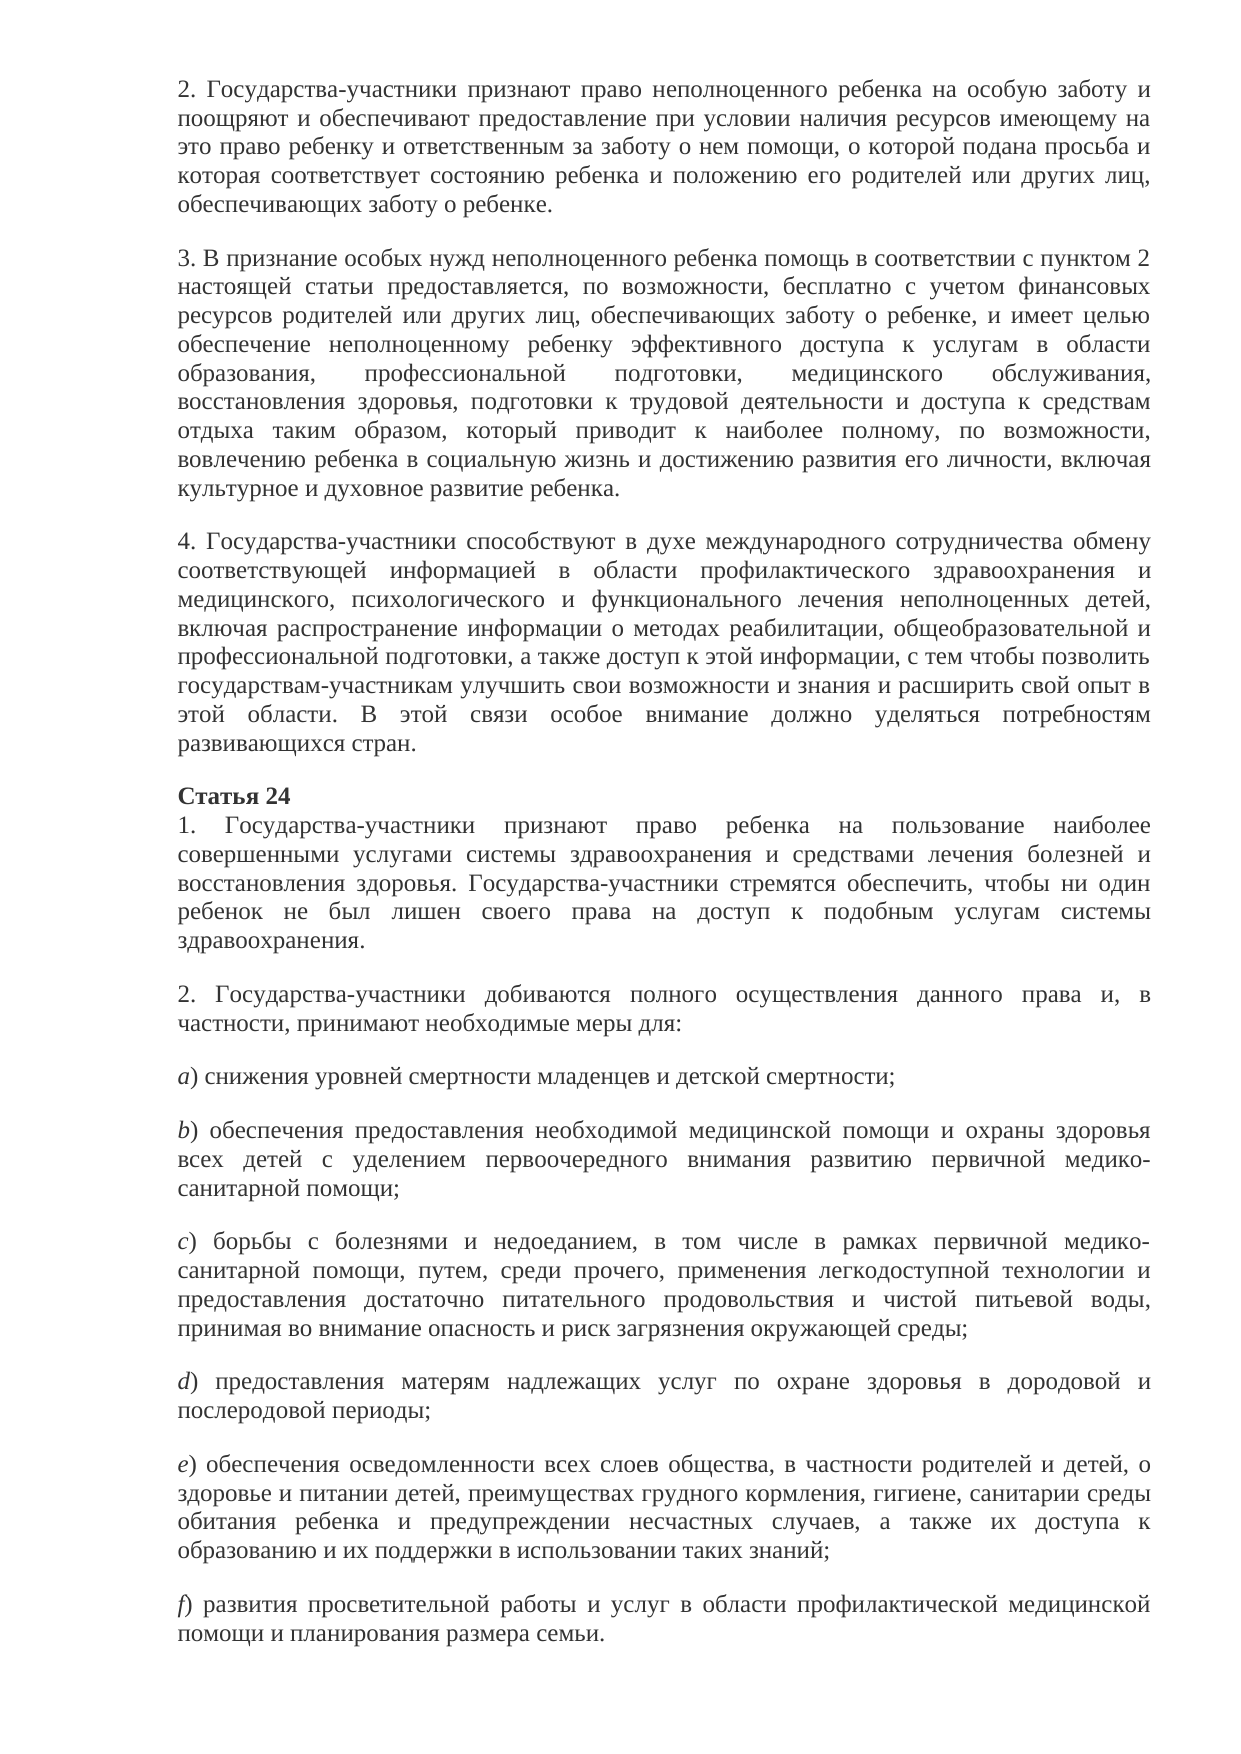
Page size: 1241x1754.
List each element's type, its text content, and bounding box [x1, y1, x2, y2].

text 2. Государства-участники добиваются полного осуществления данного права и, в частности, принимают необходимые меры для: [177, 979, 1152, 1036]
text d) предоставления матерям надлежащих услуг по охране здоровья в дородовой и послеродовой периоды; [177, 1366, 1152, 1424]
text 1. Государства-участники признают право ребенка на пользование наиболее совершенными услугами системы здравоохранения и средствами лечения болезней и восстановления здоровья. Государства-участники стремятся обеспечить, чтобы ни один ребенок не был лишен своего права на доступ к подобным услугам системы здравоохранения. [177, 810, 1152, 954]
text e) обеспечения осведомленности всех слоев общества, в частности родителей и детей, о здоровье и питании детей, преимуществах грудного кормления, гигиене, санитарии среды обитания ребенка и предупреждении несчастных случаев, а также их доступа к образованию и их поддержки в использовании таких знаний; [177, 1449, 1152, 1564]
text c) борьбы с болезнями и недоеданием, в том числе в рамках первичной медико-санитарной помощи, путем, среди прочего, применения легкодоступной технологии и предоставления достаточно питательного продовольствия и чистой питьевой воды, принимая во внимание опасность и риск загрязнения окружающей среды; [177, 1226, 1152, 1341]
text Статья 24 [177, 781, 1152, 810]
text 3. В признание особых нужд неполноценного ребенка помощь в соответствии с пунктом 2 настоящей статьи предоставляется, по возможности, бесплатно с учетом финансовых ресурсов родителей или других лиц, обеспечивающих заботу о ребенке, и имеет целью обеспечение неполноценному ребенку эффективного доступа к услугам в области образования, профессиональной подготовки, медицинского обслуживания, восстановления здоровья, подготовки к трудовой деятельности и доступа к средствам отдыха таким образом, который приводит к наиболее полному, по возможности, вовлечению ребенка в социальную жизнь и достижению развития его личности, включая культурное и духовное развитие ребенка. [177, 243, 1152, 501]
text f) развития просветительной работы и услуг в области профилактической медицинской помощи и планирования размера семьи. [177, 1589, 1152, 1646]
text a) снижения уровней смертности младенцев и детской смертности; [177, 1061, 1152, 1090]
text 4. Государства-участники способствуют в духе международного сотрудничества обмену соответствующей информацией в области профилактического здравоохранения и медицинского, психологического и функционального лечения неполноценных детей, включая распространение информации о методах реабилитации, общеобразовательной и профессиональной подготовки, а также доступ к этой информации, с тем чтобы позволить государствам-участникам улучшить свои возможности и знания и расширить свой опыт в этой области. В этой связи особое внимание должно уделяться потребностям развивающихся стран. [177, 526, 1152, 756]
text b) обеспечения предоставления необходимой медицинской помощи и охраны здоровья всех детей с уделением первоочередного внимания развитию первичной медико-санитарной помощи; [177, 1115, 1152, 1201]
text 2. Государства-участники признают право неполноценного ребенка на особую заботу и поощряют и обеспечивают предоставление при условии наличия ресурсов имеющему на это право ребенку и ответственным за заботу о нем помощи, о которой подана просьба и которая соответствует состоянию ребенка и положению его родителей или других лиц, обеспечивающих заботу о ребенке. [177, 74, 1152, 218]
